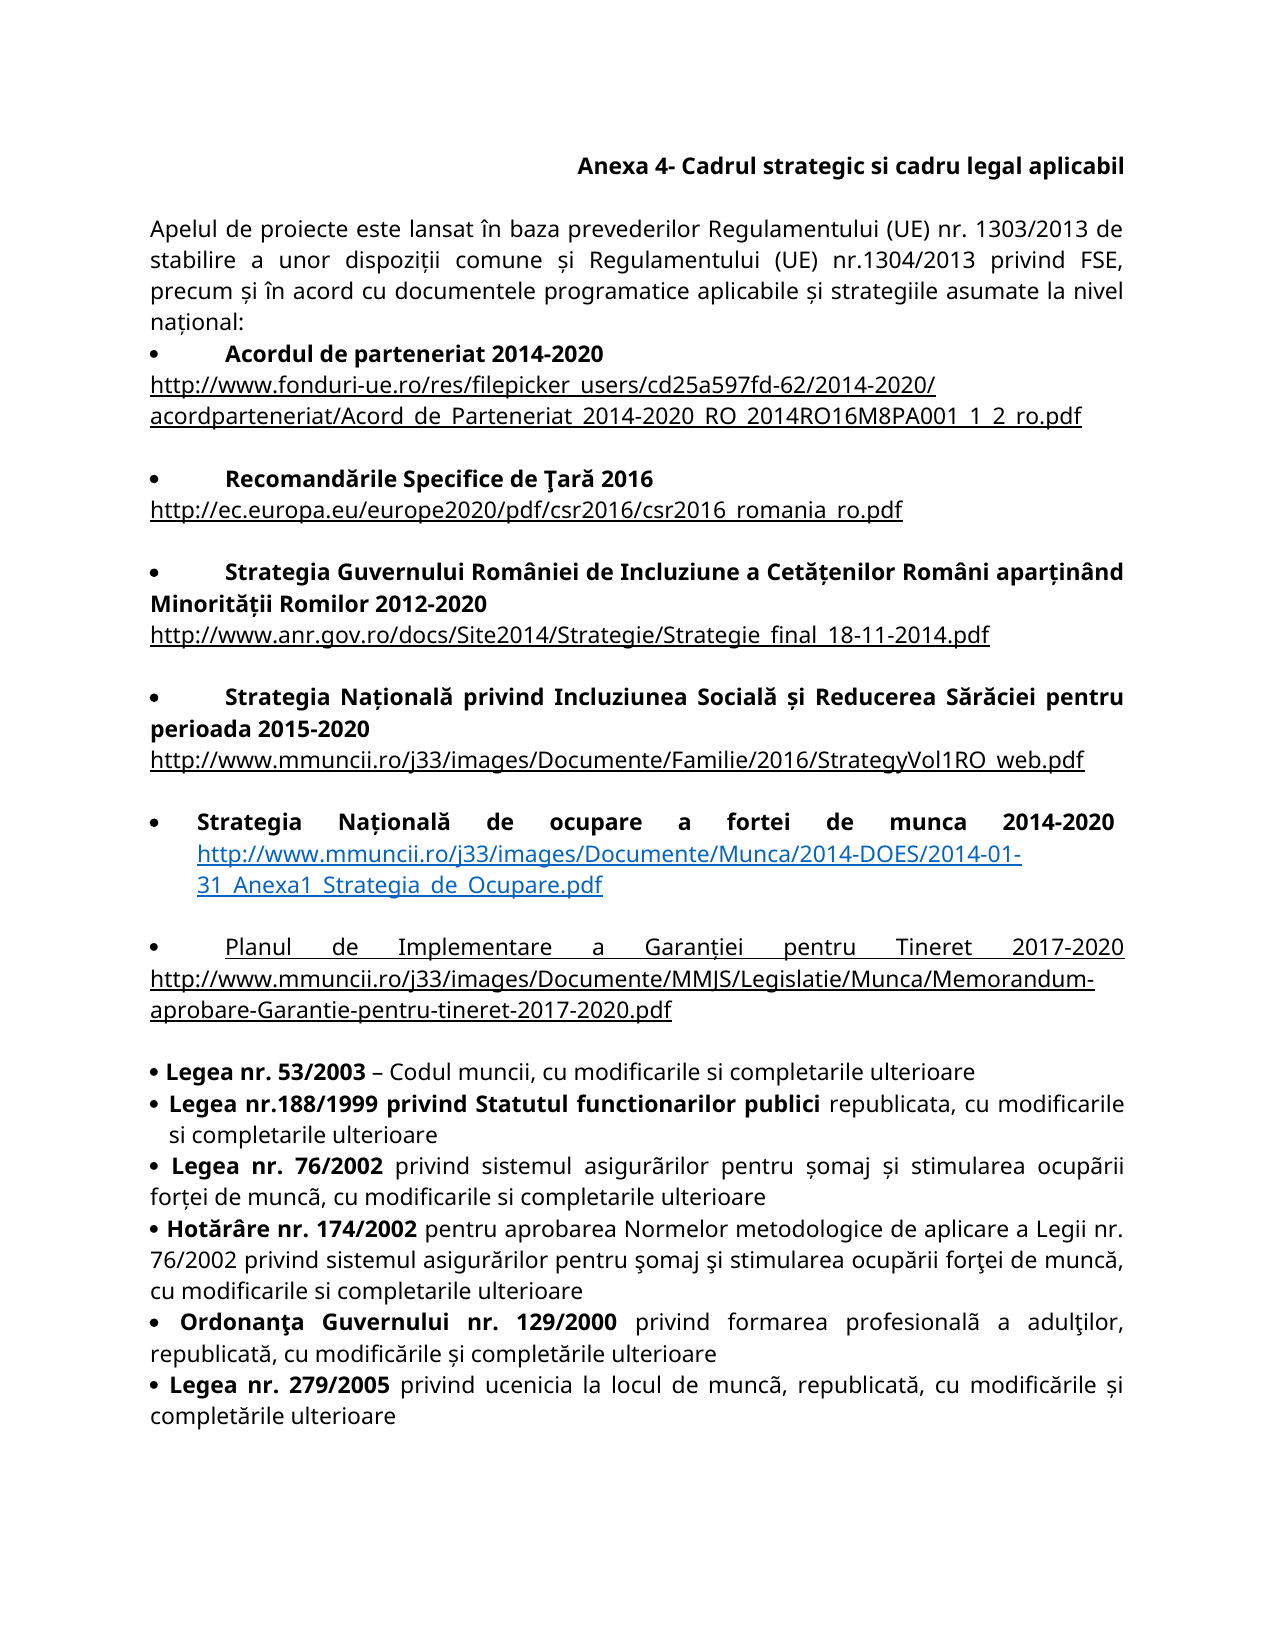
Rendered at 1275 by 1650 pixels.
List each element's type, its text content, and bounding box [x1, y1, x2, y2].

text Legea nr. 279/2005 privind ucenicia la locul de muncã, republicată, cu modificările și completările ulterioare [150, 1369, 1125, 1431]
list http://ec.europa.eu/europe2020/pdf/csr2016/csr2016_romania_ro.pdf [150, 494, 1125, 525]
text Anexa 4- Cadrul strategic si cadru legal aplicabil [150, 150, 1125, 181]
list Strategia Guvernului României de Incluziune a Cetățenilor Români aparținând Minorității Romilor 2012-2020 [150, 556, 1125, 619]
list http://www.fonduri-ue.ro/res/filepicker_users/cd25a597fd-62/2014-2020/acordparteneriat/Acord_de_Parteneriat_2014-2020_RO_2014RO16M8PA001_1_2_ro.pdf [150, 369, 1125, 431]
list Legea nr.188/1999 privind Statutul functionarilor publici republicata, cu modificarile si completarile ulterioare [150, 1087, 1125, 1150]
list Strategia Națională de ocupare a fortei de munca 2014-2020 http://www.mmuncii.ro/j33/images/Documente/Munca/2014-DOES/2014-01-31_Anexa1_Strategia_de_Ocupare.pdf [150, 806, 1115, 900]
list Strategia Națională privind Incluziunea Socială și Reducerea Sărăciei pentru perioada 2015-2020 [150, 681, 1125, 744]
list Recomandările Specifice de Ţară 2016 [150, 462, 1125, 494]
list Ordonanţa Guvernului nr. 129/2000 privind formarea profesionalã a adulţilor, republicată, cu modificările și completările ulterioare [150, 1306, 1125, 1369]
text Hotărâre nr. 174/2002 pentru aprobarea Normelor metodologice de aplicare a Legii nr. 76/2002 privind sistemul asigurărilor pentru şomaj şi stimularea ocupării forţei de muncă, cu modificarile si completarile ulterioare [150, 1212, 1125, 1306]
list http://www.mmuncii.ro/j33/images/Documente/Familie/2016/StrategyVol1RO_web.pdf [150, 744, 1115, 775]
list Planul de Implementare a Garanției pentru Tineret 2017-2020 http://www.mmuncii.ro/j33/images/Documente/MMJS/Legislatie/Munca/Memorandum-aprobare-Garantie-pentru-tineret-2017-2020.pdf [150, 931, 1125, 1025]
text Apelul de proiecte este lansat în baza prevederilor Regulamentului (UE) nr. 1303/2013 de stabilire a unor dispoziții comune și Regulamentului (UE) nr.1304/2013 privind FSE, precum și în acord cu documentele programatice aplicabile și strategiile asumate la nivel național: [150, 212, 1125, 337]
list Acordul de parteneriat 2014-2020 [150, 337, 1125, 369]
list http://www.anr.gov.ro/docs/Site2014/Strategie/Strategie_final_18-11-2014.pdf [150, 619, 1115, 650]
text Legea nr. 53/2003 – Codul muncii, cu modificarile si completarile ulterioare [150, 1056, 1125, 1087]
text Legea nr. 76/2002 privind sistemul asigurãrilor pentru şomaj şi stimularea ocupãrii forţei de muncã, cu modificarile si completarile ulterioare [150, 1150, 1125, 1212]
